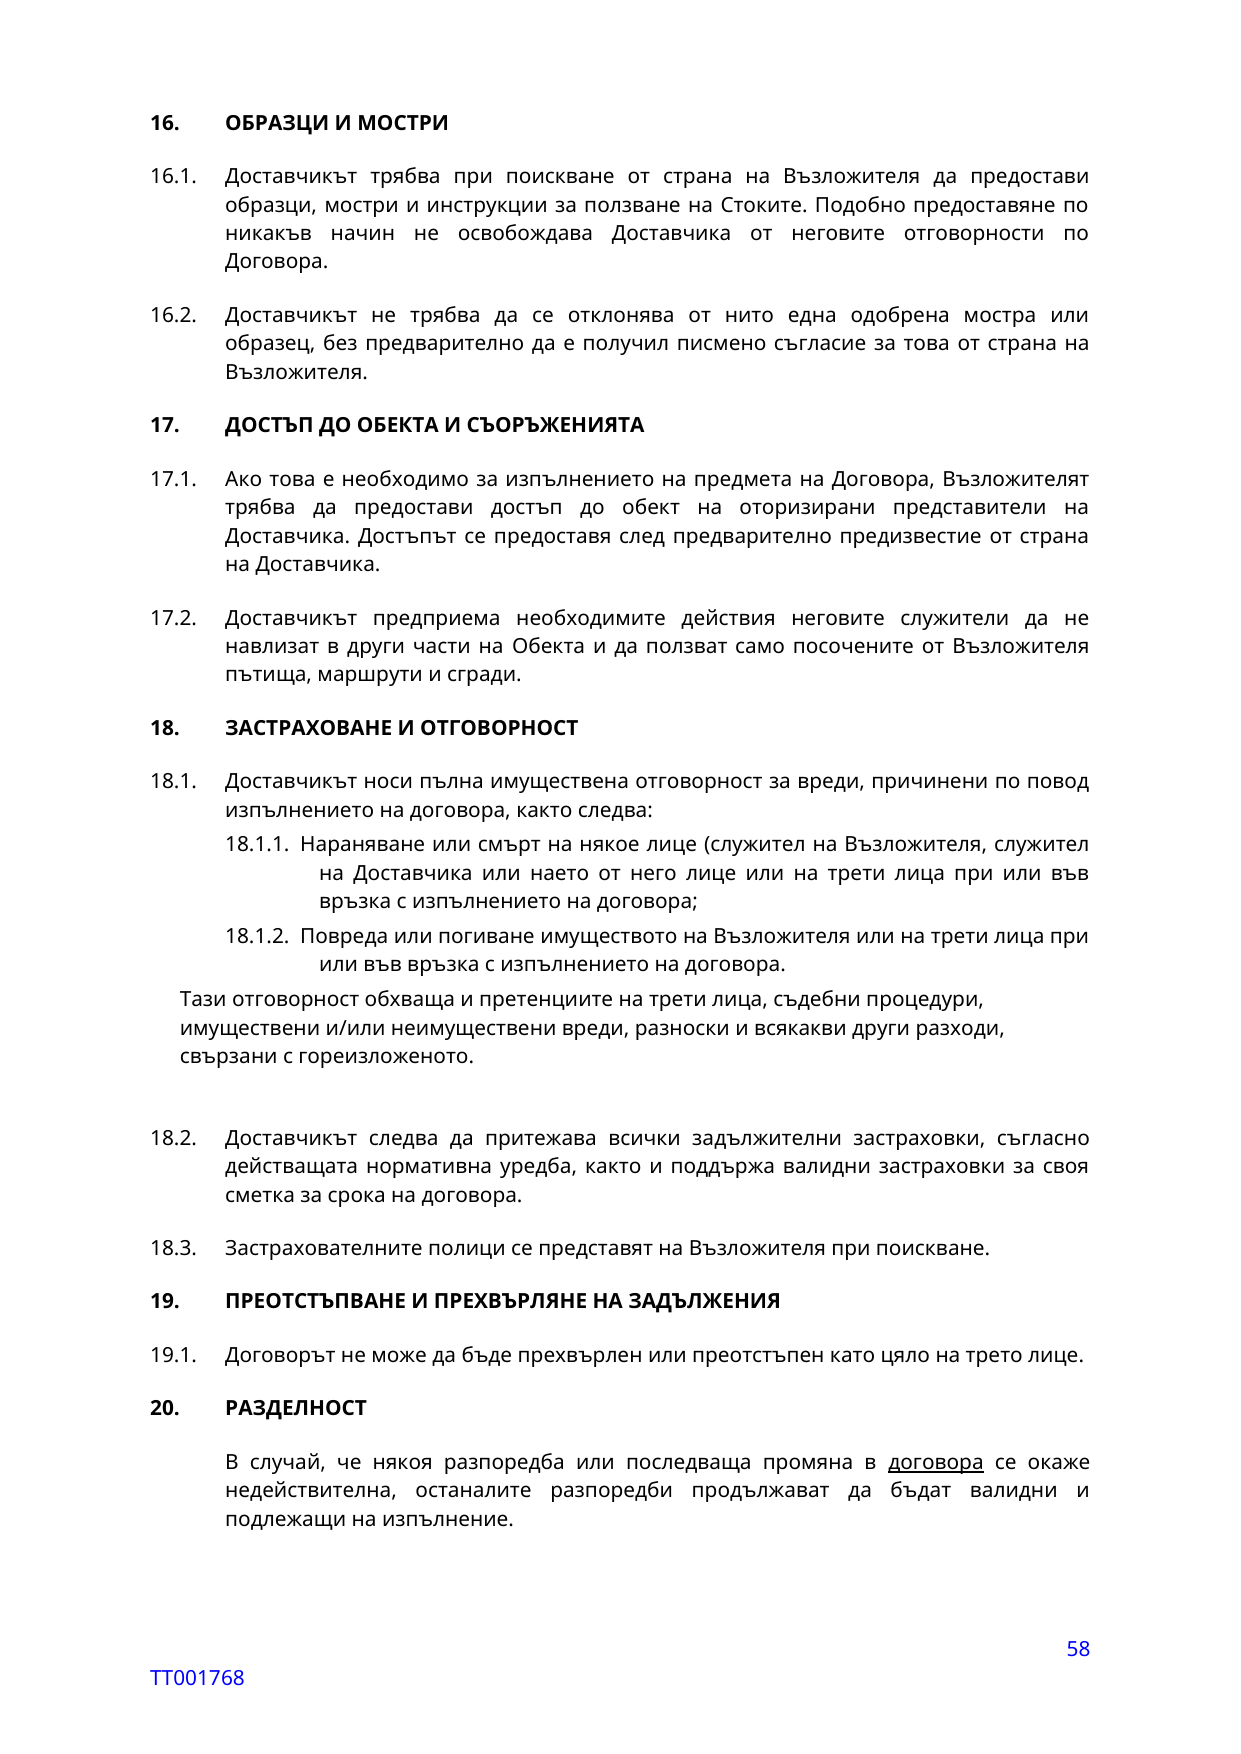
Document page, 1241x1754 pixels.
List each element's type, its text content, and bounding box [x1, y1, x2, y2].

list Договорът не може да бъде прехвърлен или преотстъпен като цяло на трето лице. [150, 1340, 1090, 1368]
list Нараняване или смърт на някое лице (служител на Възложителя, служител на Доставчика или наето от него лице или на трети лица при или във връзка с изпълнението на договора; [225, 829, 1090, 915]
list Застрахователните полици се представят на Възложителя при поискване. [150, 1233, 1090, 1262]
list Доставчикът трябва при поискване от страна на Възложителя да предостави образци, мостри и инструкции за ползване на Стоките. Подобно предоставяне по никакъв начин не освобождава Доставчика от неговите отговорности по Договора. [150, 161, 1090, 275]
list ПРЕОТСТЪПВАНЕ И ПРЕХВЪРЛЯНЕ НА ЗАДЪЛЖЕНИЯ [150, 1287, 1090, 1315]
text В случай, че някоя разпоредба или последваща промяна в договора се окаже недействителна, останалите разпоредби продължават да бъдат валидни и подлежащи на изпълнение. [225, 1447, 1090, 1532]
list Доставчикът предприема необходимите действия неговите служители да не навлизат в други части на Обекта и да ползват само посочените от Възложителя пътища, маршрути и сгради. [150, 603, 1090, 688]
list Повреда или погиване имуществото на Възложителя или на трети лица при или във връзка с изпълнението на договора. [225, 921, 1090, 978]
list Ако това е необходимо за изпълнението на предмета на Договора, Възложителят трябва да предостави достъп до обект на оторизирани представители на Доставчика. Достъпът се предоставя след предварително предизвестие от страна на Доставчика. [150, 464, 1090, 578]
text Тази отговорност обхваща и претенциите на трети лица, съдебни процедури, имуществени и/или неимуществени вреди, разноски и всякакви други разходи, свързани с гореизложеното. [179, 984, 1090, 1069]
list Доставчикът носи пълна имуществена отговорност за вреди, причинени по повод изпълнението на договора, както следва: [150, 766, 1090, 823]
list РАЗДЕЛНОСТ [150, 1393, 1090, 1422]
list ДОСТЪП ДО ОБЕКТА И СЪОРЪЖЕНИЯТА [150, 410, 1090, 439]
list Доставчикът следва да притежава всички задължителни застраховки, съгласно действащата нормативна уредба, както и поддържа валидни застраховки за своя сметка за срока на договора. [150, 1123, 1090, 1208]
list Доставчикът не трябва да се отклонява от нито една одобрена мостра или образец, без предварително да е получил писмено съгласие за това от страна на Възложителя. [150, 300, 1090, 385]
list ЗАСТРАХОВАНЕ И ОТГОВОРНОСТ [150, 713, 1090, 741]
list ОБРАЗЦИ И МОСТРИ [150, 108, 1090, 136]
